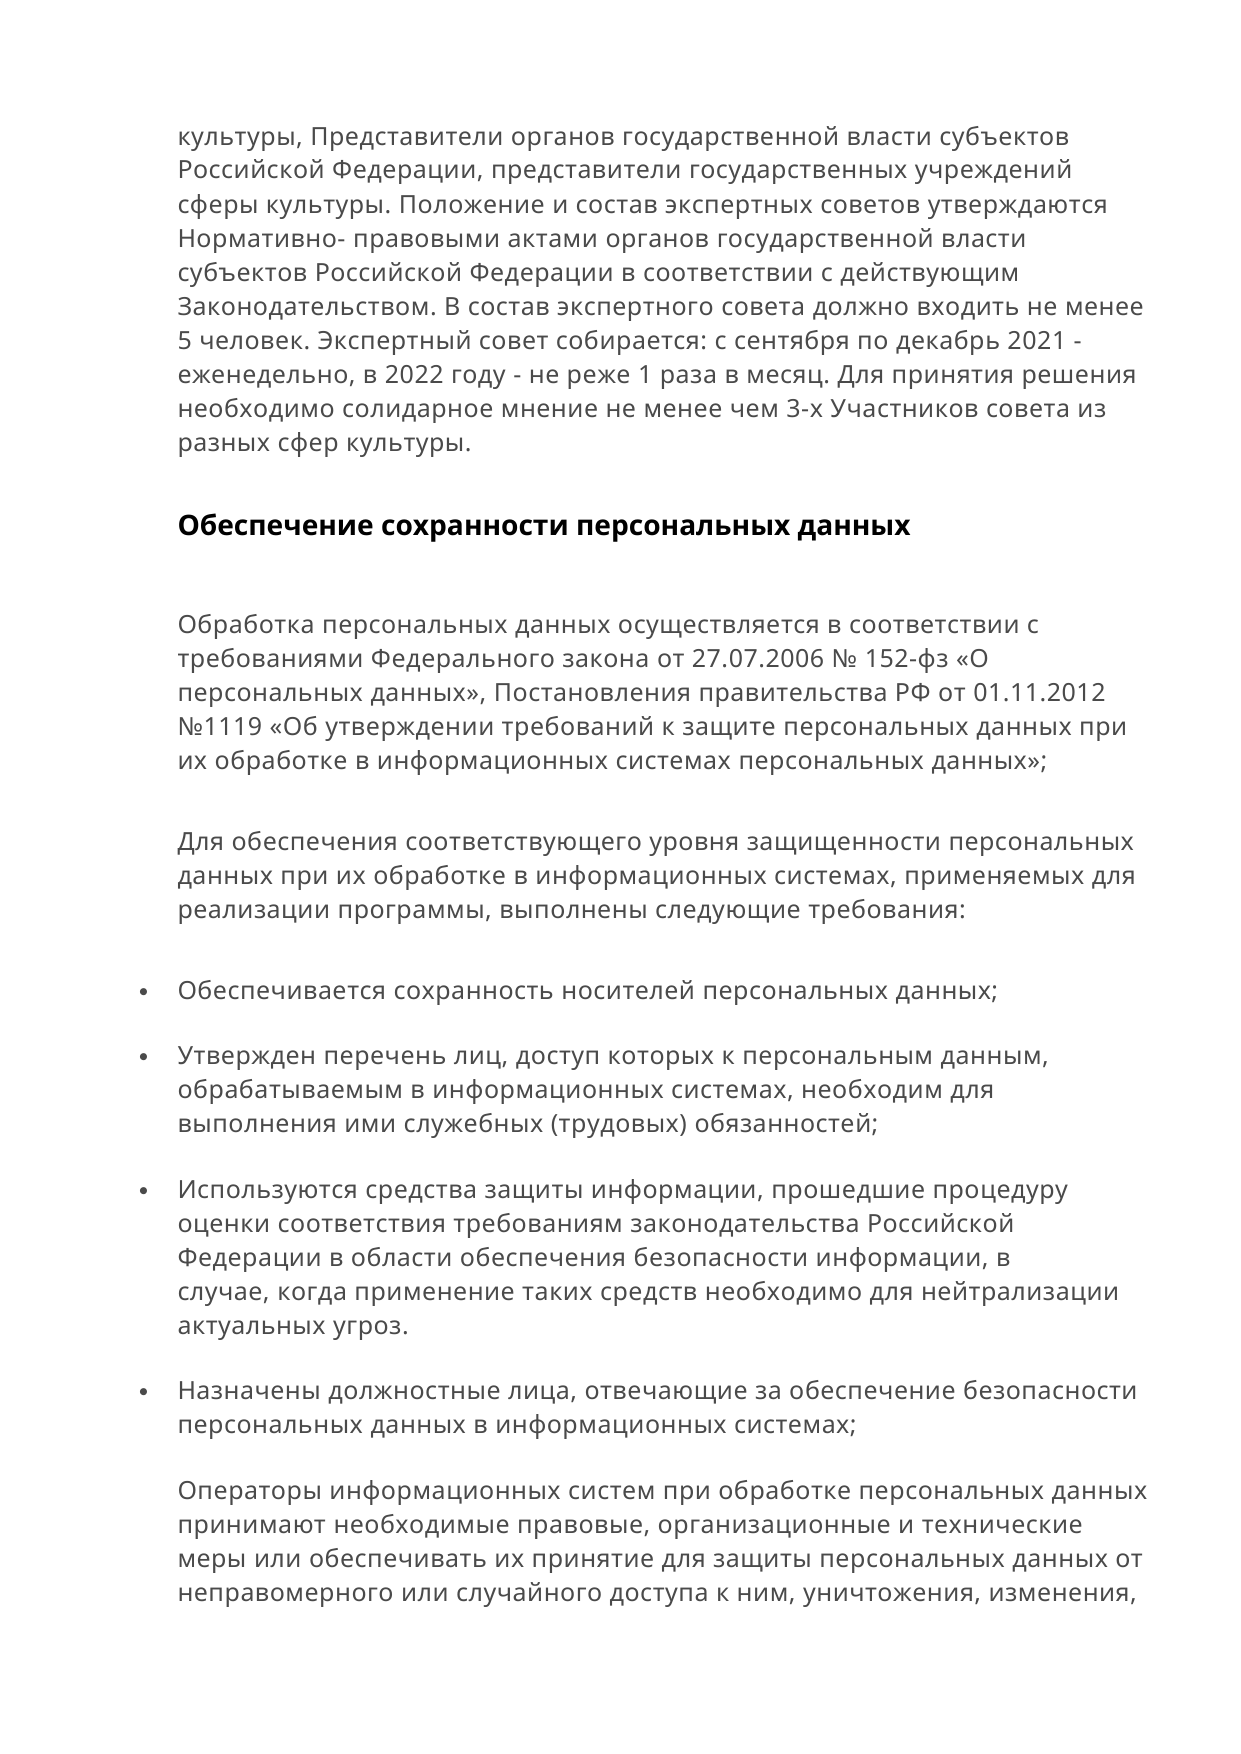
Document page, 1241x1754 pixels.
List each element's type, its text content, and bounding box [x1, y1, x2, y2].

list Используются средства защиты информации, прошедшие процедуру оценки соответствия требованиям законодательства Российской Федерации в области обеспечения безопасности информации, в случае, когда применение таких средств необходимо для нейтрализации актуальных угроз. [140, 1171, 1152, 1342]
text Для обеспечения соответствующего уровня защищенности персональных данных при их обработке в информационных системах, применяемых для реализации программы, выполнены следующие требования: [177, 824, 1152, 926]
list Утвержден перечень лиц, доступ которых к персональным данным, обрабатываемым в информационных системах, необходим для выполнения ими служебных (трудовых) обязанностей; [140, 1038, 1152, 1140]
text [177, 1472, 1152, 1609]
text Обеспечение сохранности персональных данных [177, 506, 1152, 544]
list Обеспечивается сохранность носителей персональных данных; [140, 973, 1152, 1007]
text Обработка персональных данных осуществляется в соответствии с требованиями Федерального закона от 27.07.2006 № 152-фз «О персональных данных», Постановления правительства РФ от 01.11.2012 №1119 «Об утверждении требований к защите персональных данных при их обработке в информационных системах персональных данных»; [177, 606, 1152, 777]
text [177, 118, 1152, 459]
list Назначены должностные лица, отвечающие за обеспечение безопасности персональных данных в информационных системах; [140, 1373, 1152, 1441]
